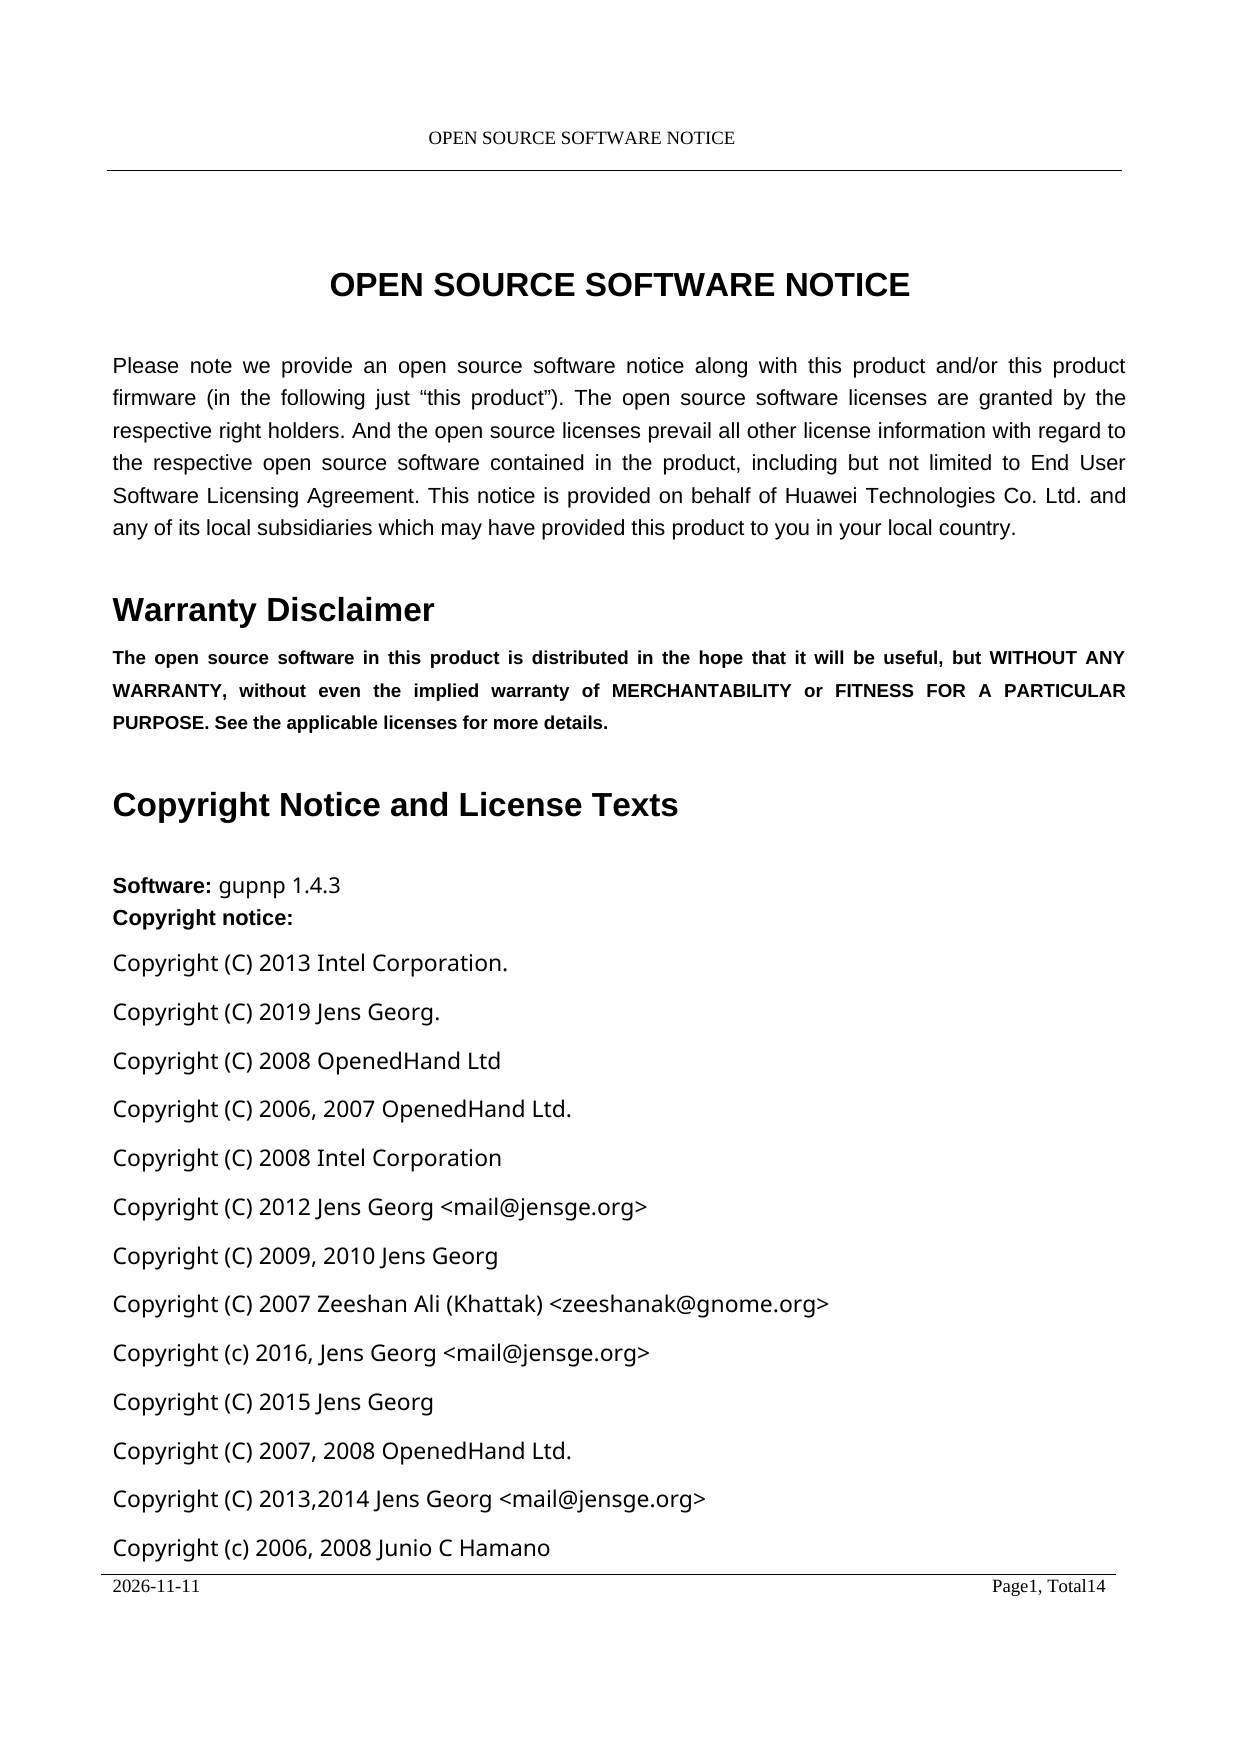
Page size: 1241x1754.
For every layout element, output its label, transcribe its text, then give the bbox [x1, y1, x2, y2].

text Copyright notice: [112, 901, 1128, 934]
text Copyright Notice and License Texts [112, 771, 1128, 836]
text Software: gupnp 1.4.3 [112, 869, 1128, 901]
text OPEN SOURCE SOFTWARE NOTICE [112, 251, 1128, 316]
text The open source software in this product is distributed in the hope that it will be useful, but WITHOUT ANY WARRANTY, without even the implied warranty of MERCHANTABILITY or FITNESS FOR A PARTICULAR PURPOSE. See the applicable licenses for more details. [112, 641, 1128, 739]
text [112, 947, 1128, 1564]
text Please note we provide an open source software notice along with this product and/or this product firmware (in the following just “this product”). The open source software licenses are granted by the respective right holders. And the open source licenses prevail all other license information with regard to the respective open source software contained in the product, including but not limited to End User Software Licensing Agreement. This notice is provided on behalf of Huawei Technologies Co. Ltd. and any of its local subsidiaries which may have provided this product to you in your local country. [112, 349, 1128, 544]
text Warranty Disclaimer [112, 576, 1128, 641]
